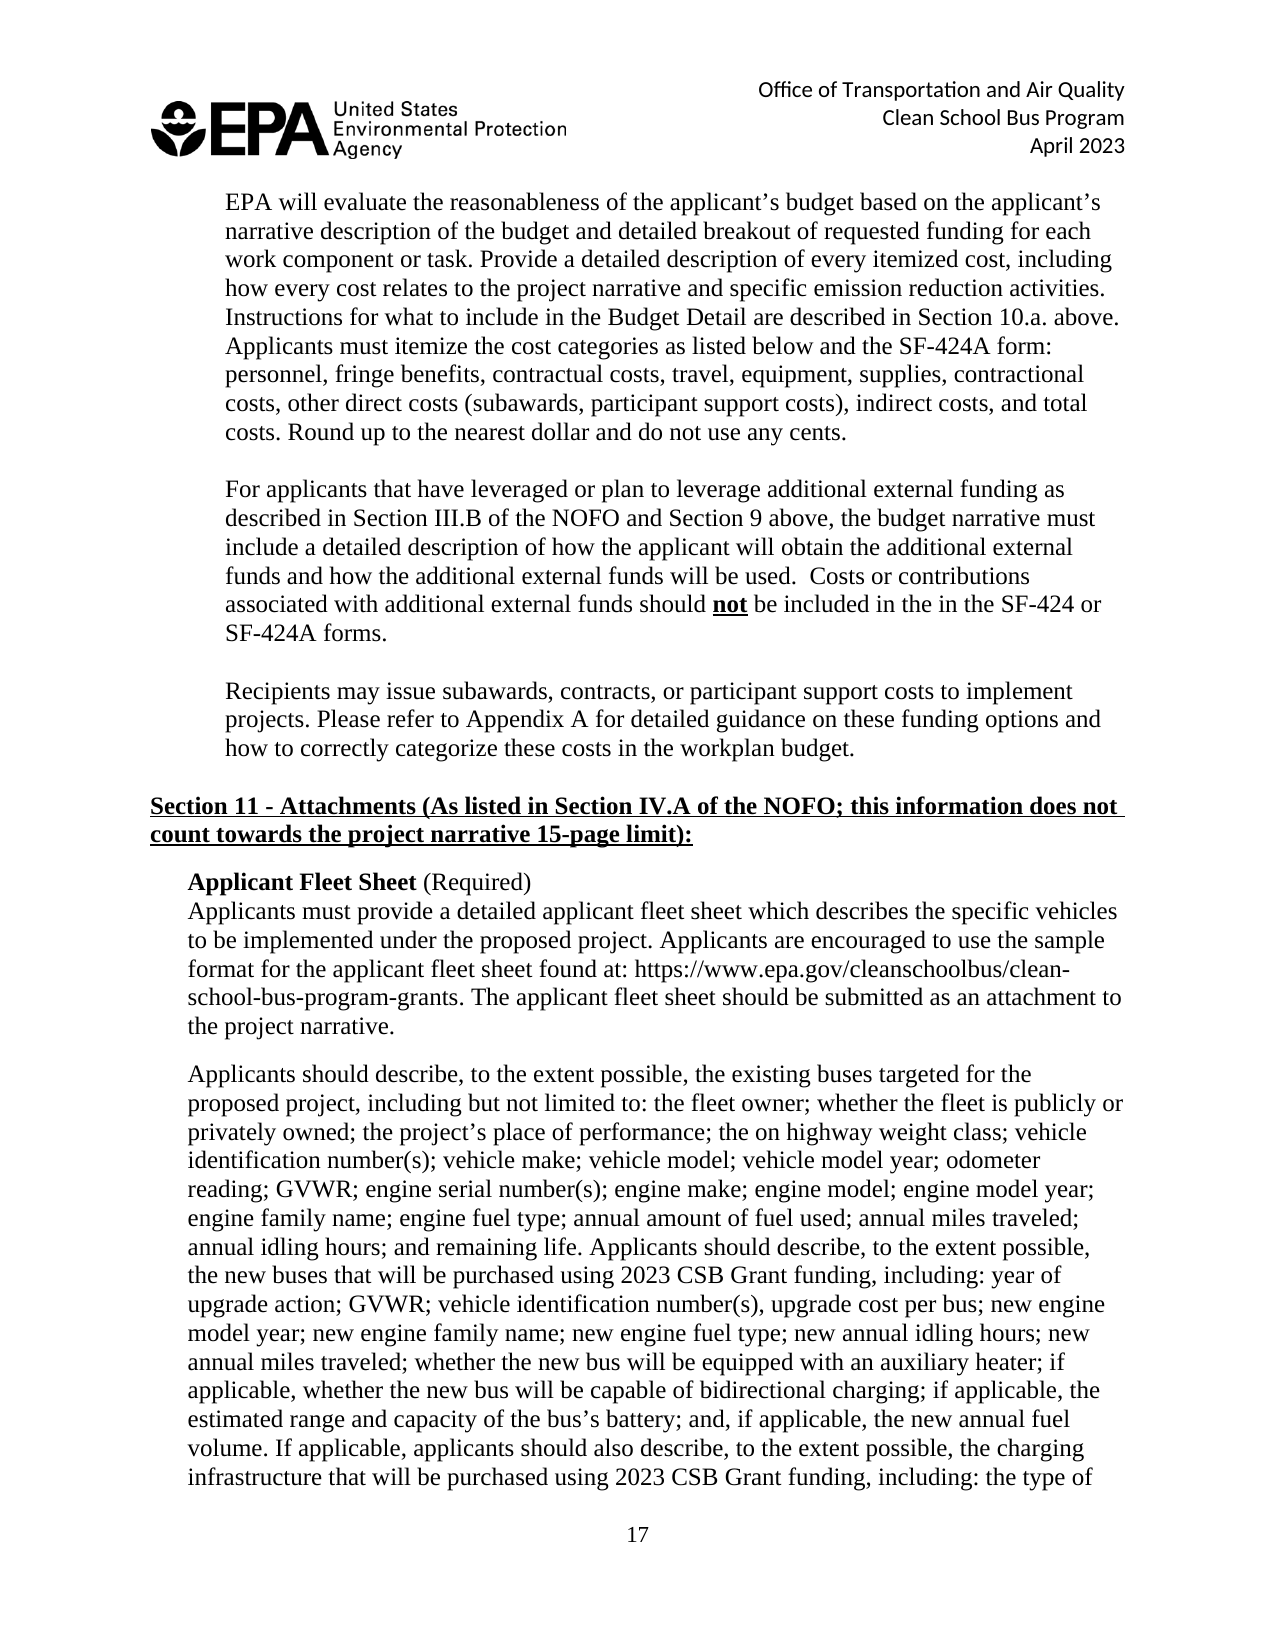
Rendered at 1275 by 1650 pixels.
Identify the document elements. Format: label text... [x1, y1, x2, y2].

text Applicant Fleet Sheet (Required) [187, 867, 1125, 896]
text Recipients may issue subawards, contracts, or participant support costs to implement projects. Please refer to Appendix A for detailed guidance on these funding options and how to correctly categorize these costs in the workplan budget. [225, 676, 1125, 762]
text For applicants that have leveraged or plan to leverage additional external funding as described in Section III.B of the NOFO and Section 9 above, the budget narrative must include a detailed description of how the applicant will obtain the additional external funds and how the additional external funds will be used. Costs or contributions associated with additional external funds should not be included in the in the SF-424 or SF-424A forms. [225, 474, 1125, 647]
text Applicants must provide a detailed applicant fleet sheet which describes the specific vehicles to be implemented under the proposed project. Applicants are encouraged to use the sample format for the applicant fleet sheet found at: https://www.epa.gov/cleanschoolbus/clean-school-bus-program-grants. The applicant fleet sheet should be submitted as an attachment to the project narrative. [187, 896, 1125, 1040]
text Applicants must itemize the cost categories as listed below and the SF-424A form: personnel, fringe benefits, contractual costs, travel, equipment, supplies, contractional costs, other direct costs (subawards, participant support costs), indirect costs, and total costs. Round up to the nearest dollar and do not use any cents. [225, 331, 1125, 446]
picture [151, 101, 566, 159]
text EPA will evaluate the reasonableness of the applicant’s budget based on the applicant’s narrative description of the budget and detailed breakout of requested funding for each work component or task. Provide a detailed description of every itemized cost, including how every cost relates to the project narrative and specific emission reduction activities. Instructions for what to include in the Budget Detail are described in Section 10.a. above. [225, 187, 1125, 331]
text Section 11 - Attachments (As listed in Section IV.A of the NOFO; this information does not count towards the project narrative 15-page limit): [150, 817, 1125, 848]
text Section 11 - Attachments (As listed in Section IV.A of the NOFO; this information does not count towards the project narrative 15-page limit): [150, 791, 1125, 816]
